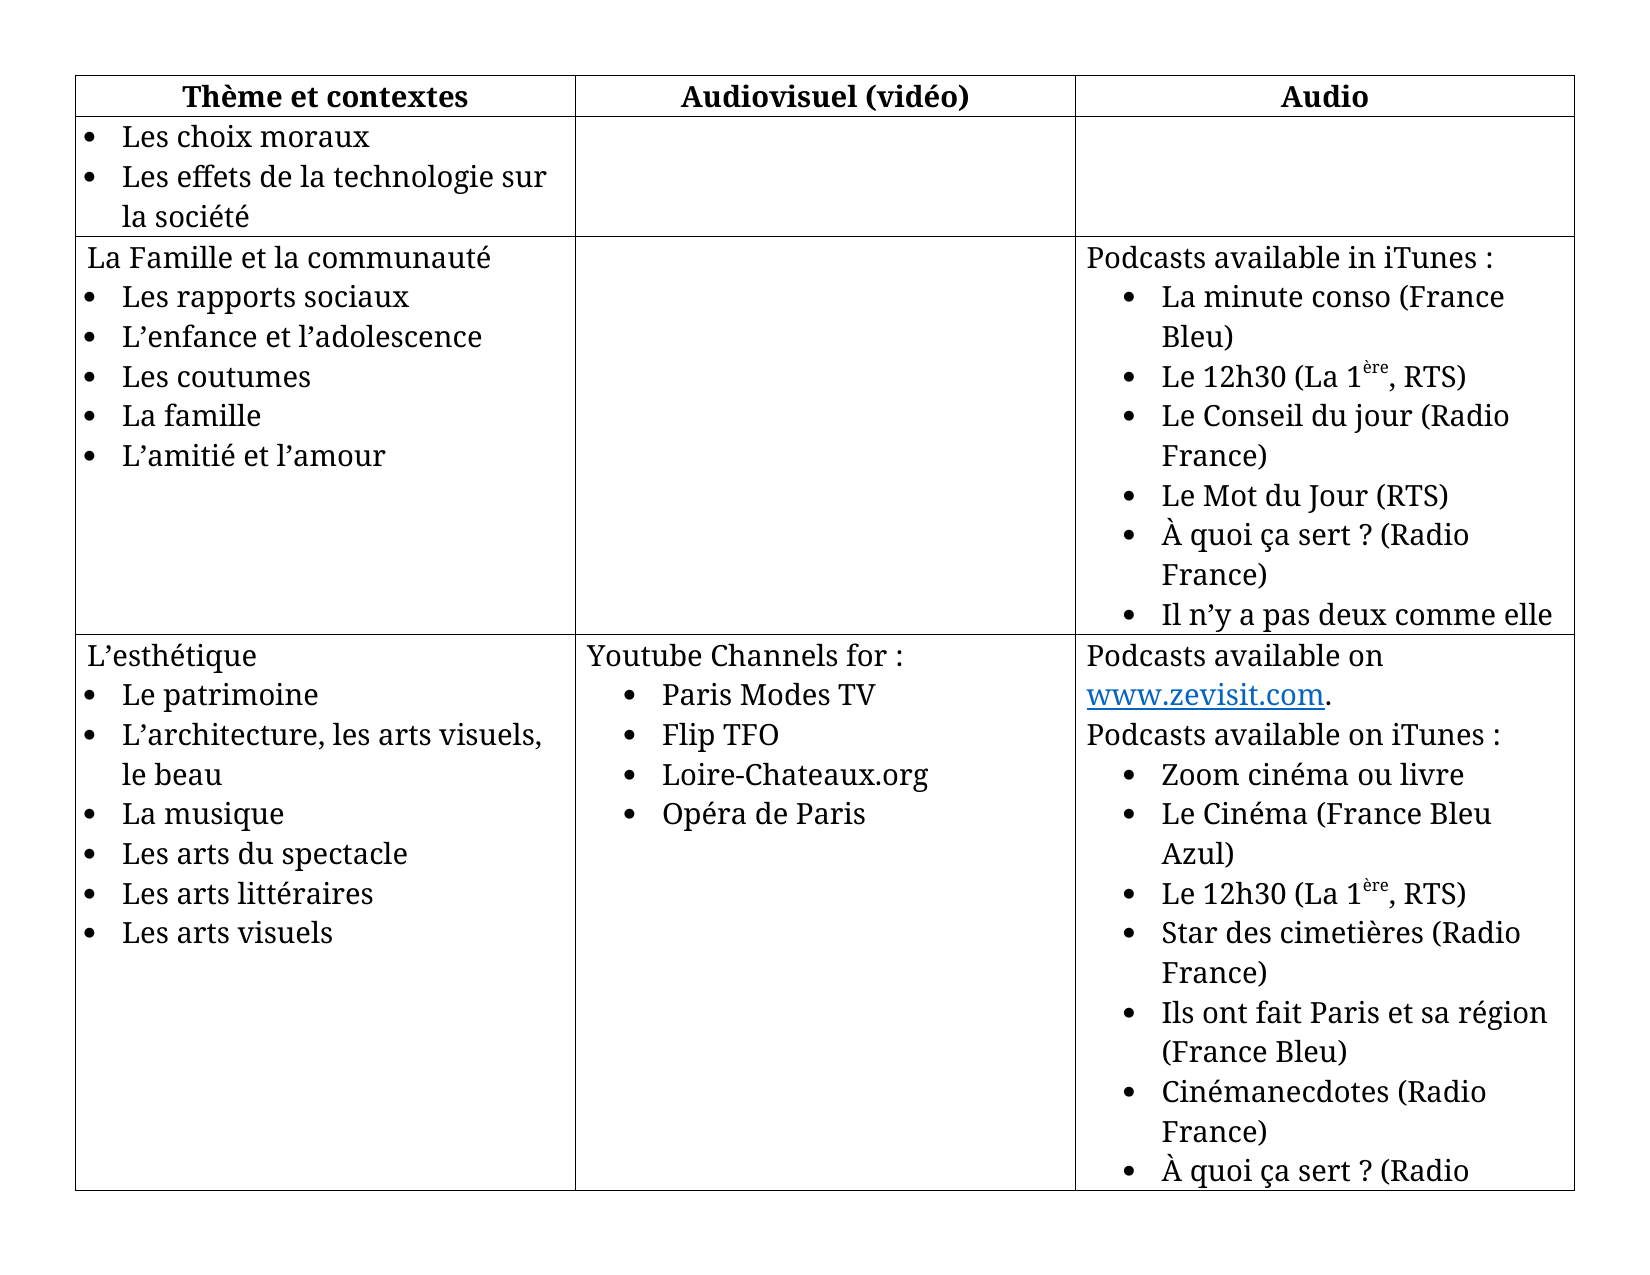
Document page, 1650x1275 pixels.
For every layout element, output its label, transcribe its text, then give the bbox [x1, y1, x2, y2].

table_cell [1076, 635, 1574, 1190]
table_cell [576, 237, 1075, 634]
table_header Audiovisuel (vidéo) [576, 76, 1075, 116]
table_cell Podcasts available in iTunes : La minute conso (France Bleu) Le 12h30 (La 1ère, RTS) Le Conseil du jour (Radio France) Le Mot du Jour (RTS) À quoi ça sert ? (Radio France) Il n’y a pas deux comme elle [1076, 237, 1574, 634]
table_header Audio [1076, 76, 1574, 116]
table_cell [1076, 117, 1574, 236]
table_cell La Famille et la communauté Les rapports sociaux L’enfance et l’adolescence Les coutumes La famille L’amitié et l’amour [76, 237, 575, 634]
table_header Thème et contextes [76, 76, 575, 116]
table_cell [76, 635, 575, 1190]
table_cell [576, 635, 1075, 1190]
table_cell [576, 117, 1075, 236]
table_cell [76, 117, 575, 236]
